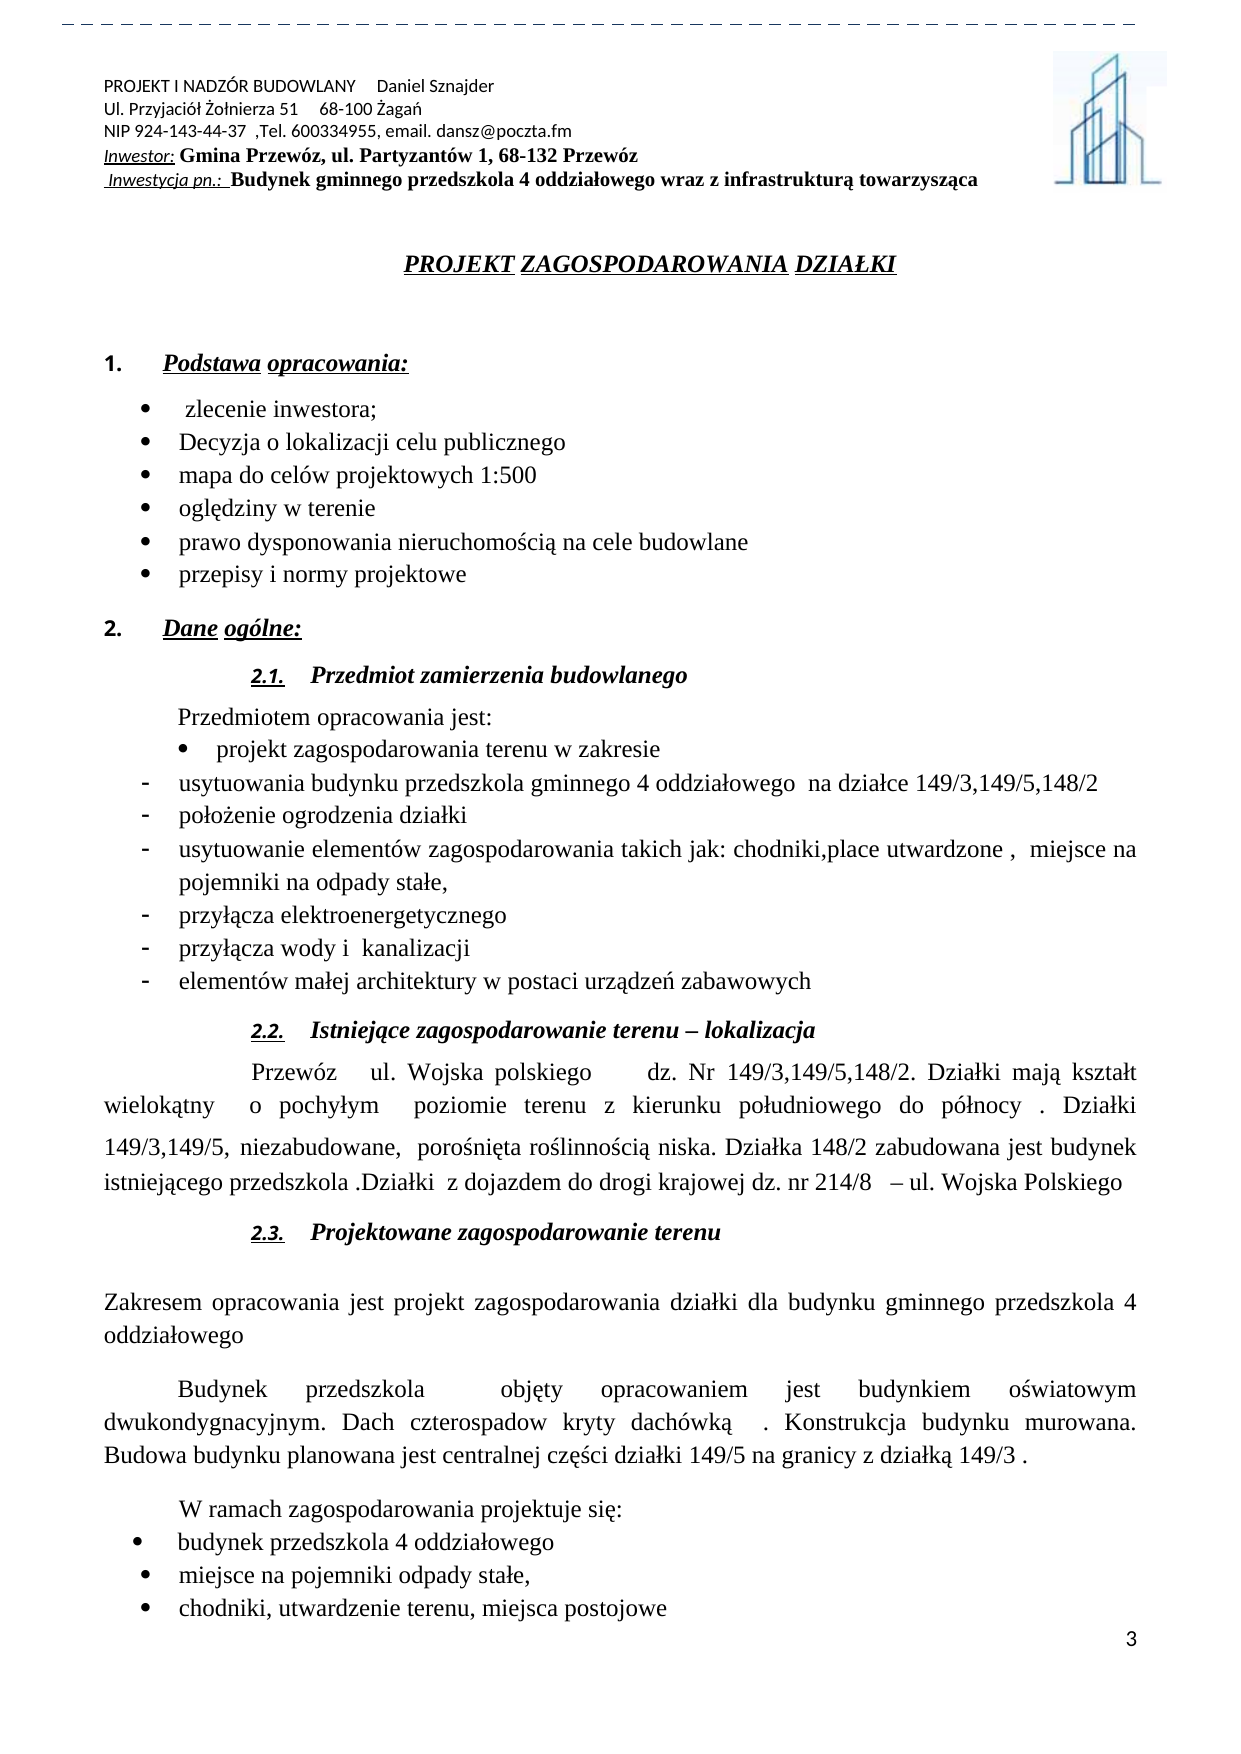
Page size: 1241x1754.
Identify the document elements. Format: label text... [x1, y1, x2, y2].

list przyłącza wody i kanalizacji [141, 933, 1137, 961]
list zlecenie inwestora; [141, 394, 1137, 423]
list W ramach zagospodarowania projektuje się: [178, 1494, 1137, 1523]
list miejsce na pojemniki odpady stałe, [141, 1560, 1137, 1589]
text Przewóz ul. Wojska polskiego dz. Nr 149/3,149/5,148/2. Działki mają kształt wielokątny o pochyłym poziomie terenu z kierunku południowego do północy . Działki 149/3,149/5, niezabudowane, porośnięta roślinnością niska. Działka 148/2 zabudowana jest budynek istniejącego przedszkola .Działki z dojazdem do drogi krajowej dz. nr 214/8 – ul. Wojska Polskiego [103, 1057, 1137, 1196]
list PROJEKT ZAGOSPODAROWANIA DZIAŁKI [162, 249, 1137, 277]
list Decyzja o lokalizacji celu publicznego [141, 427, 1137, 456]
list budynek przedszkola 4 oddziałowego [133, 1527, 1137, 1556]
list oględziny w terenie [141, 493, 1137, 522]
list chodniki, utwardzenie terenu, miejsca postojowe [141, 1593, 1137, 1622]
list usytuowania budynku przedszkola gminnego 4 oddziałowego na działce 149/3,149/5,148/2 [141, 768, 1137, 796]
text Dane ogólne: [103, 613, 1137, 643]
picture [1053, 51, 1167, 193]
text Budynek przedszkola objęty opracowaniem jest budynkiem oświatowym dwukondygnacyjnym. Dach czterospadow kryty dachówką . Konstrukcja budynku murowana. Budowa budynku planowana jest centralnej części działki 149/5 na granicy z działką 149/3 . [103, 1374, 1137, 1469]
text Istniejące zagospodarowanie terenu – lokalizacja [251, 1015, 1137, 1044]
text Przedmiotem opracowania jest: [103, 702, 1137, 730]
list położenie ogrodzenia działki [141, 801, 1137, 829]
list przyłącza elektroenergetycznego [141, 900, 1137, 928]
text Podstawa opracowania: [103, 348, 1137, 378]
text Przedmiot zamierzenia budowlanego [251, 660, 1137, 689]
text Zakresem opracowania jest projekt zagospodarowania działki dla budynku gminnego przedszkola 4 oddziałowego [103, 1287, 1137, 1349]
text Projektowane zagospodarowanie terenu [251, 1217, 1137, 1246]
list elementów małej architektury w postaci urządzeń zabawowych [141, 966, 1137, 994]
list projekt zagospodarowania terenu w zakresie [178, 734, 1137, 763]
list przepisy i normy projektowe [141, 559, 1137, 588]
list prawo dysponowania nieruchomością na cele budowlane [141, 527, 1137, 555]
list usytuowanie elementów zagospodarowania takich jak: chodniki,place utwardzone , miejsce na pojemniki na odpady stałe, [141, 834, 1137, 895]
list mapa do celów projektowych 1:500 [141, 461, 1137, 489]
